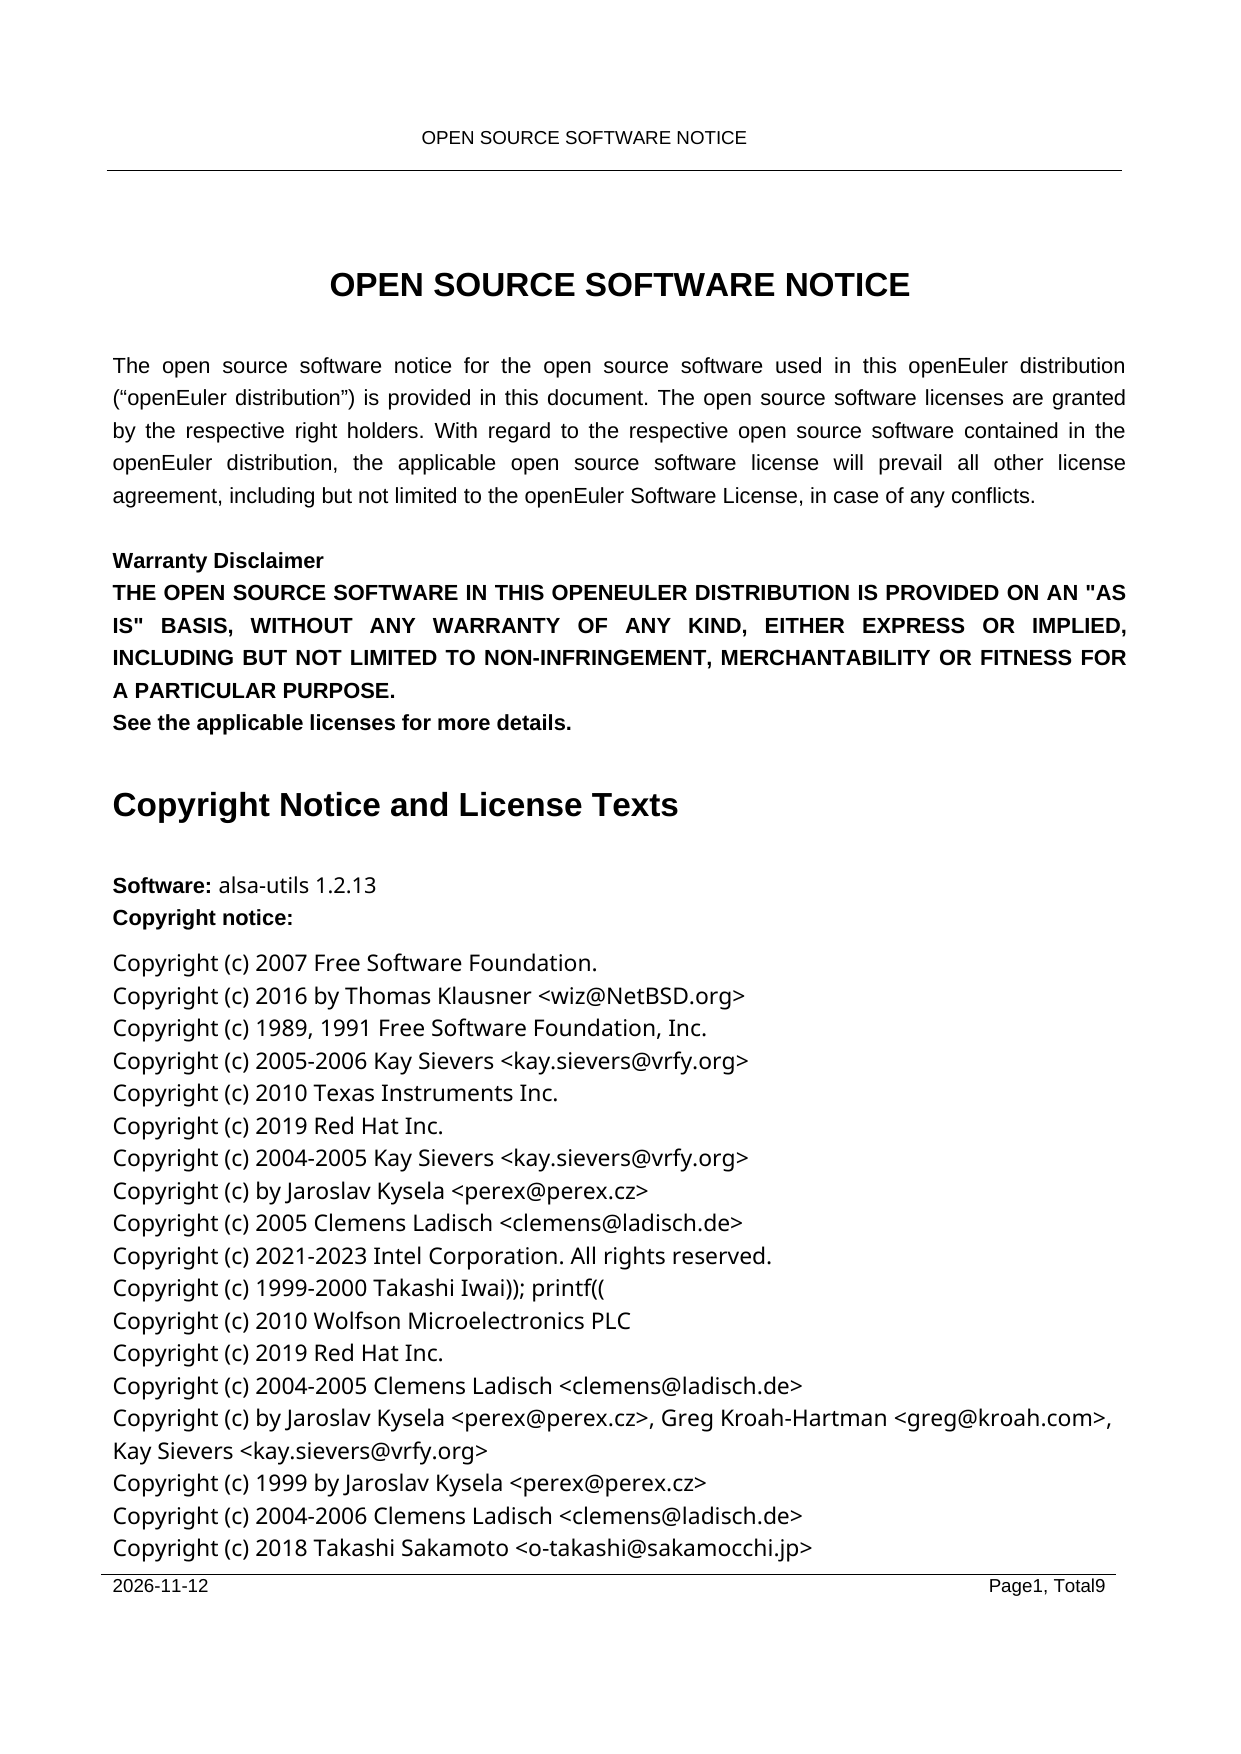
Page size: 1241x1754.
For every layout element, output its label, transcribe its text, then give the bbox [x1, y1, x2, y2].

title Software: alsa-utils 1.2.13 [112, 869, 1128, 901]
text Copyright Notice and License Texts [112, 771, 1128, 836]
text The open source software notice for the open source software used in this openEuler distribution (“openEuler distribution”) is provided in this document. The open source software licenses are granted by the respective right holders. With regard to the respective open source software contained in the openEuler distribution, the applicable open source software license will prevail all other license agreement, including but not limited to the openEuler Software License, in case of any conflicts. [112, 349, 1128, 511]
text Warranty Disclaimer [112, 544, 1128, 576]
text THE OPEN SOURCE SOFTWARE IN THIS OPENEULER DISTRIBUTION IS PROVIDED ON AN "AS IS" BASIS, WITHOUT ANY WARRANTY OF ANY KIND, EITHER EXPRESS OR IMPLIED, INCLUDING BUT NOT LIMITED TO NON-INFRINGEMENT, MERCHANTABILITY OR FITNESS FOR A PARTICULAR PURPOSE. See the applicable licenses for more details. [112, 576, 1128, 739]
text Copyright notice: [112, 901, 1128, 934]
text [112, 947, 1128, 1564]
text OPEN SOURCE SOFTWARE NOTICE [112, 251, 1128, 316]
